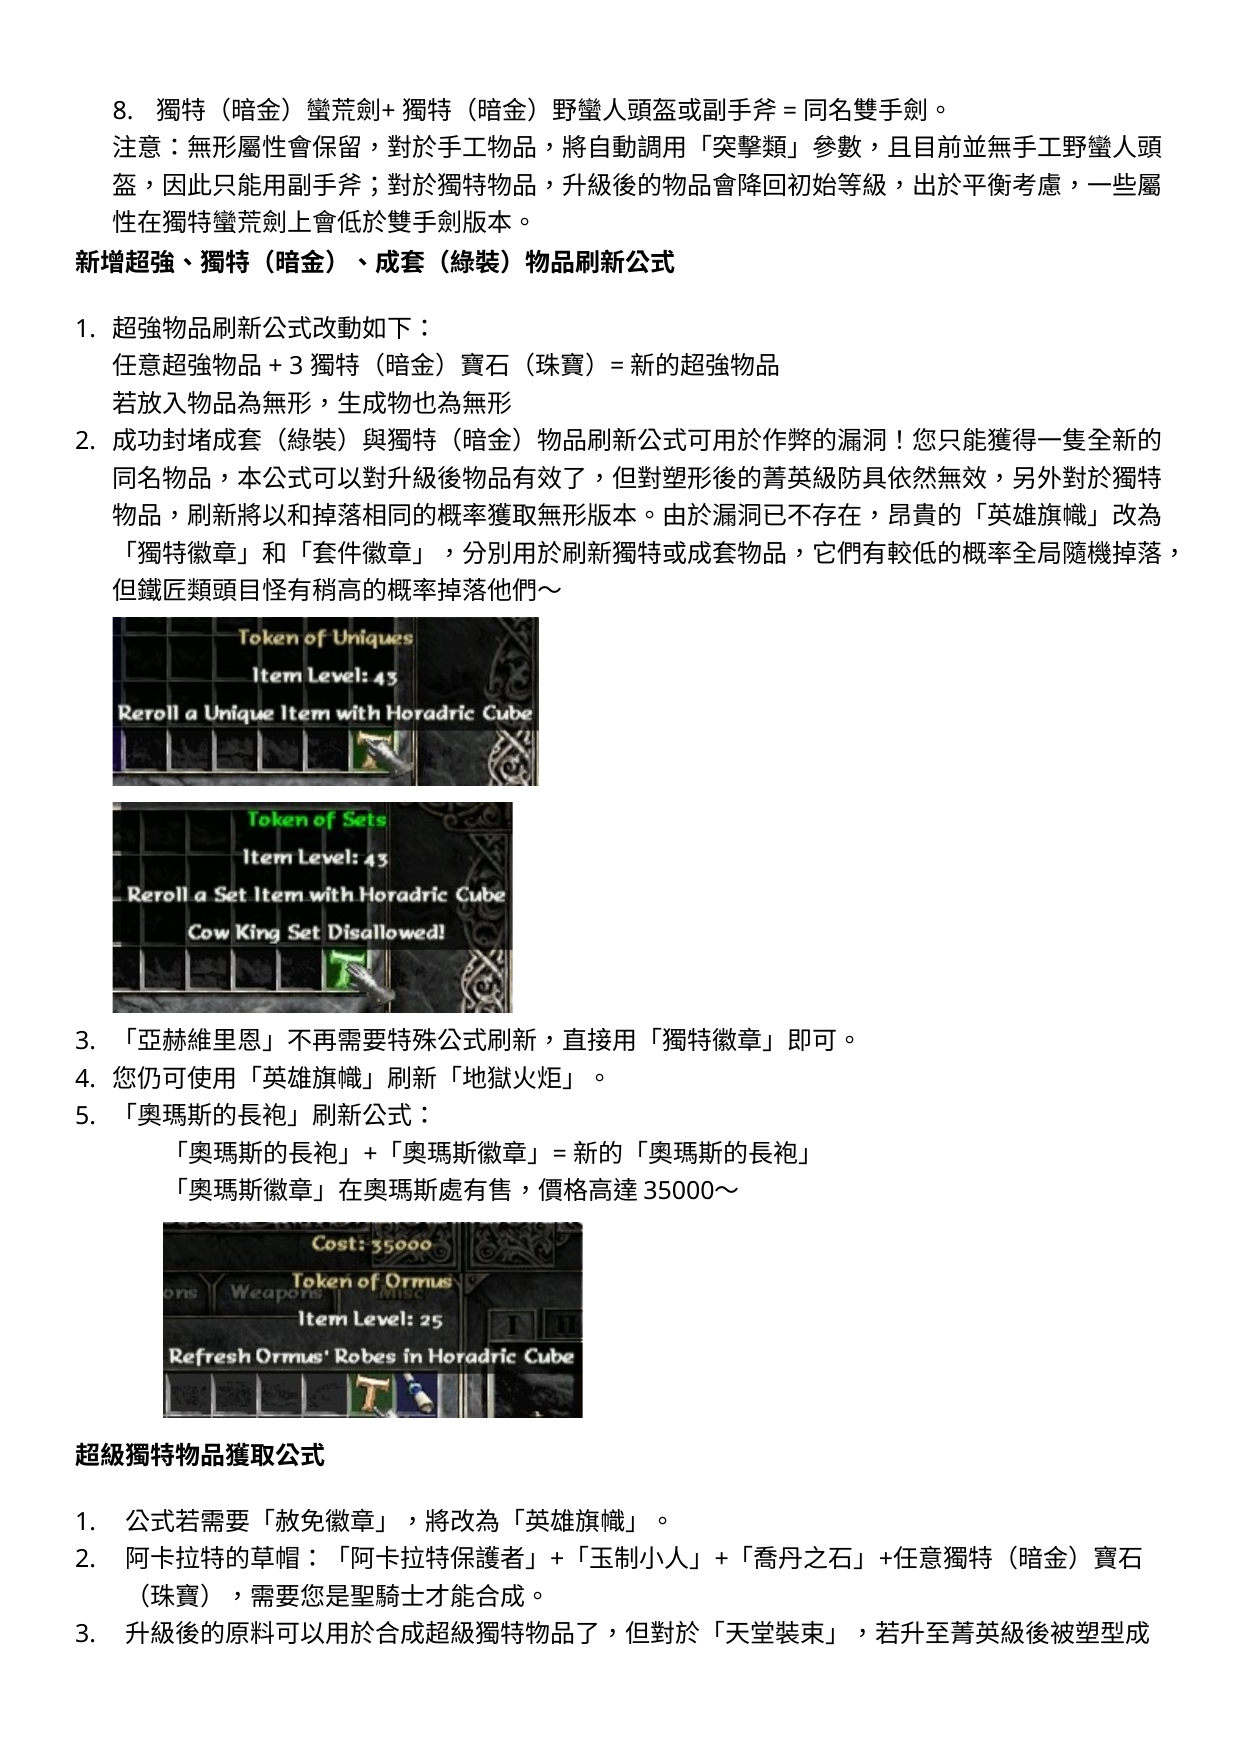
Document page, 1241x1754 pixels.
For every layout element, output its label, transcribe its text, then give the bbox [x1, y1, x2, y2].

list 超強物品刷新公式改動如下： [75, 308, 1165, 345]
list 您仍可使用「英雄旗幟」刷新「地獄火炬」。 [75, 1058, 1165, 1095]
list 獨特（暗金）蠻荒劍+ 獨特（暗金）野蠻人頭盔或副手斧 = 同名雙手劍。 [112, 89, 1165, 127]
list 「奧瑪斯的長袍」刷新公式： [75, 1095, 1165, 1133]
list 阿卡拉特的草帽：「阿卡拉特保護者」+「玉制小人」+「喬丹之石」+任意獨特（暗金）寶石（珠寶），需要您是聖騎士才能合成。 [75, 1538, 1165, 1613]
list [75, 1613, 1165, 1651]
list 任意超強物品 + 3 獨特（暗金）寶石（珠寶）= 新的超強物品 [112, 345, 1165, 383]
list 「亞赫維里恩」不再需要特殊公式刷新，直接用「獨特徽章」即可。 [75, 1020, 1165, 1058]
list 成功封堵成套（綠裝）與獨特（暗金）物品刷新公式可用於作弊的漏洞！您只能獲得一隻全新的同名物品，本公式可以對升級後物品有效了，但對塑形後的菁英級防具依然無效，另外對於獨特物品，刷新將以和掉落相同的概率獲取無形版本。由於漏洞已不存在，昂貴的「英雄旗幟」改為「獨特徽章」和「套件徽章」，分別用於刷新獨特或成套物品，它們有較低的概率全局隨機掉落，但鐵匠類頭目怪有稍高的概率掉落他們～ [75, 420, 1165, 608]
subtitle 新增超強、獨特（暗金）、成套（綠裝）物品刷新公式 [75, 242, 1165, 279]
picture [112, 617, 539, 786]
list 公式若需要「赦免徽章」，將改為「英雄旗幟」。 [75, 1501, 1165, 1538]
picture [112, 802, 513, 1013]
text 注意：無形屬性會保留，對於手工物品，將自動調用「突擊類」參數，且目前並無手工野蠻人頭盔，因此只能用副手斧；對於獨特物品，升級後的物品會降回初始等級，出於平衡考慮，一些屬性在獨特蠻荒劍上會低於雙手劍版本。 [112, 127, 1165, 239]
list 「奧瑪斯徽章」在奧瑪斯處有售，價格高達35000～ [163, 1170, 1165, 1208]
list 若放入物品為無形，生成物也為無形 [112, 383, 1165, 420]
picture [163, 1222, 583, 1418]
list 「奧瑪斯的長袍」+「奧瑪斯徽章」= 新的「奧瑪斯的長袍」 [163, 1133, 1165, 1170]
subtitle 超級獨特物品獲取公式 [75, 1435, 1165, 1472]
